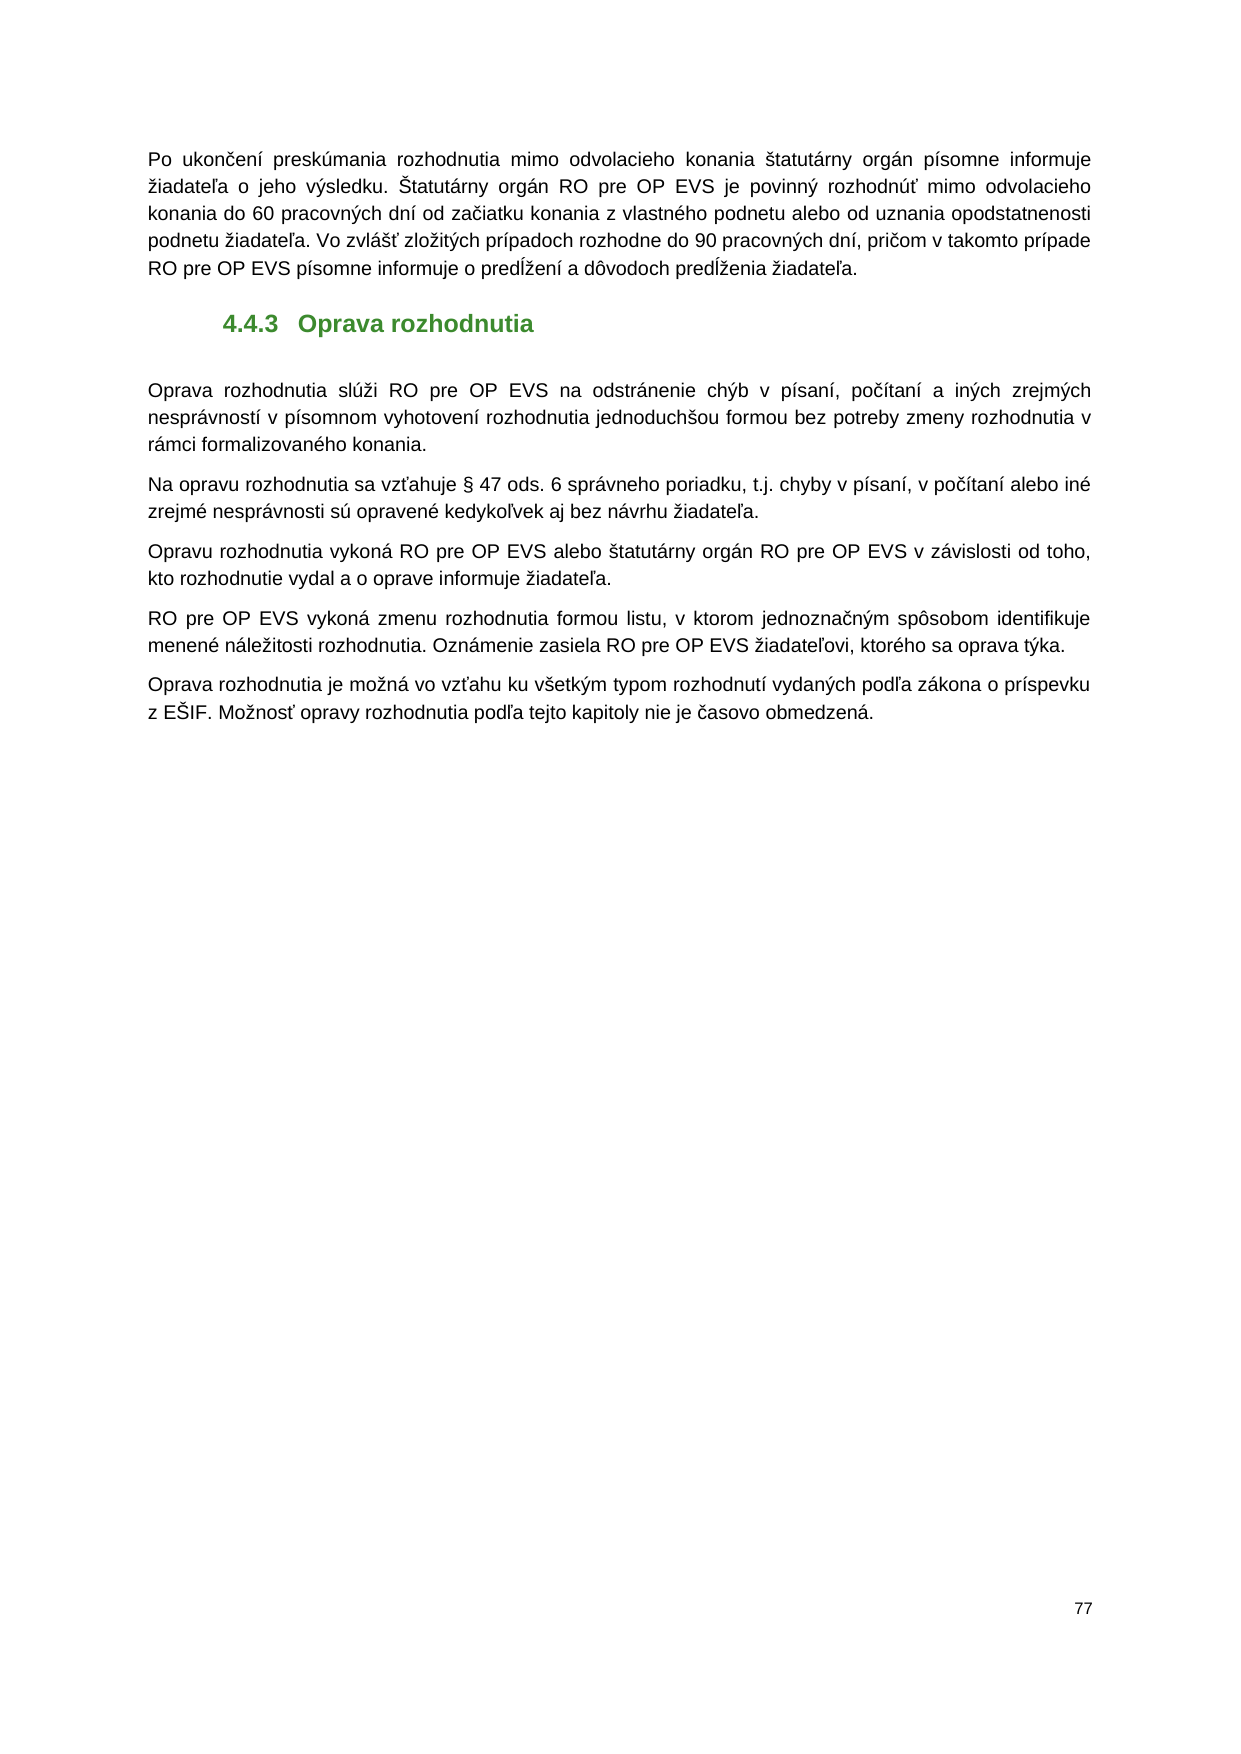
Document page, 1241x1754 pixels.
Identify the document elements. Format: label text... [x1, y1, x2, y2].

text Oprava rozhodnutia slúži RO pre OP EVS na odstránenie chýb v písaní, počítaní a iných zrejmých nesprávností v písomnom vyhotovení rozhodnutia jednoduchšou formou bez potreby zmeny rozhodnutia v rámci formalizovaného konania. [148, 379, 1092, 456]
subtitle 4.4.3 Oprava rozhodnutia [223, 309, 1092, 337]
text RO pre OP EVS vykoná zmenu rozhodnutia formou listu, v ktorom jednoznačným spôsobom identifikuje menené náležitosti rozhodnutia. Oznámenie zasiela RO pre OP EVS žiadateľovi, ktorého sa oprava týka. [148, 606, 1092, 656]
text Po ukončení preskúmania rozhodnutia mimo odvolacieho konania štatutárny orgán písomne informuje žiadateľa o jeho výsledku. Štatutárny orgán RO pre OP EVS je povinný rozhodnúť mimo odvolacieho konania do 60 pracovných dní od začiatku konania z vlastného podnetu alebo od uznania opodstatnenosti podnetu žiadateľa. Vo zvlášť zložitých prípadoch rozhodne do 90 pracovných dní, pričom v takomto prípade RO pre OP EVS písomne informuje o predĺžení a dôvodoch predĺženia žiadateľa. [148, 148, 1092, 279]
text Na opravu rozhodnutia sa vzťahuje § 47 ods. 6 správneho poriadku, t.j. chyby v písaní, v počítaní alebo iné zrejmé nesprávnosti sú opravené kedykoľvek aj bez návrhu žiadateľa. [148, 473, 1092, 523]
text Oprava rozhodnutia je možná vo vzťahu ku všetkým typom rozhodnutí vydaných podľa zákona o príspevku z EŠIF. Možnosť opravy rozhodnutia podľa tejto kapitoly nie je časovo obmedzená. [148, 673, 1092, 723]
text Opravu rozhodnutia vykoná RO pre OP EVS alebo štatutárny orgán RO pre OP EVS v závislosti od toho, kto rozhodnutie vydal a o oprave informuje žiadateľa. [148, 539, 1092, 589]
